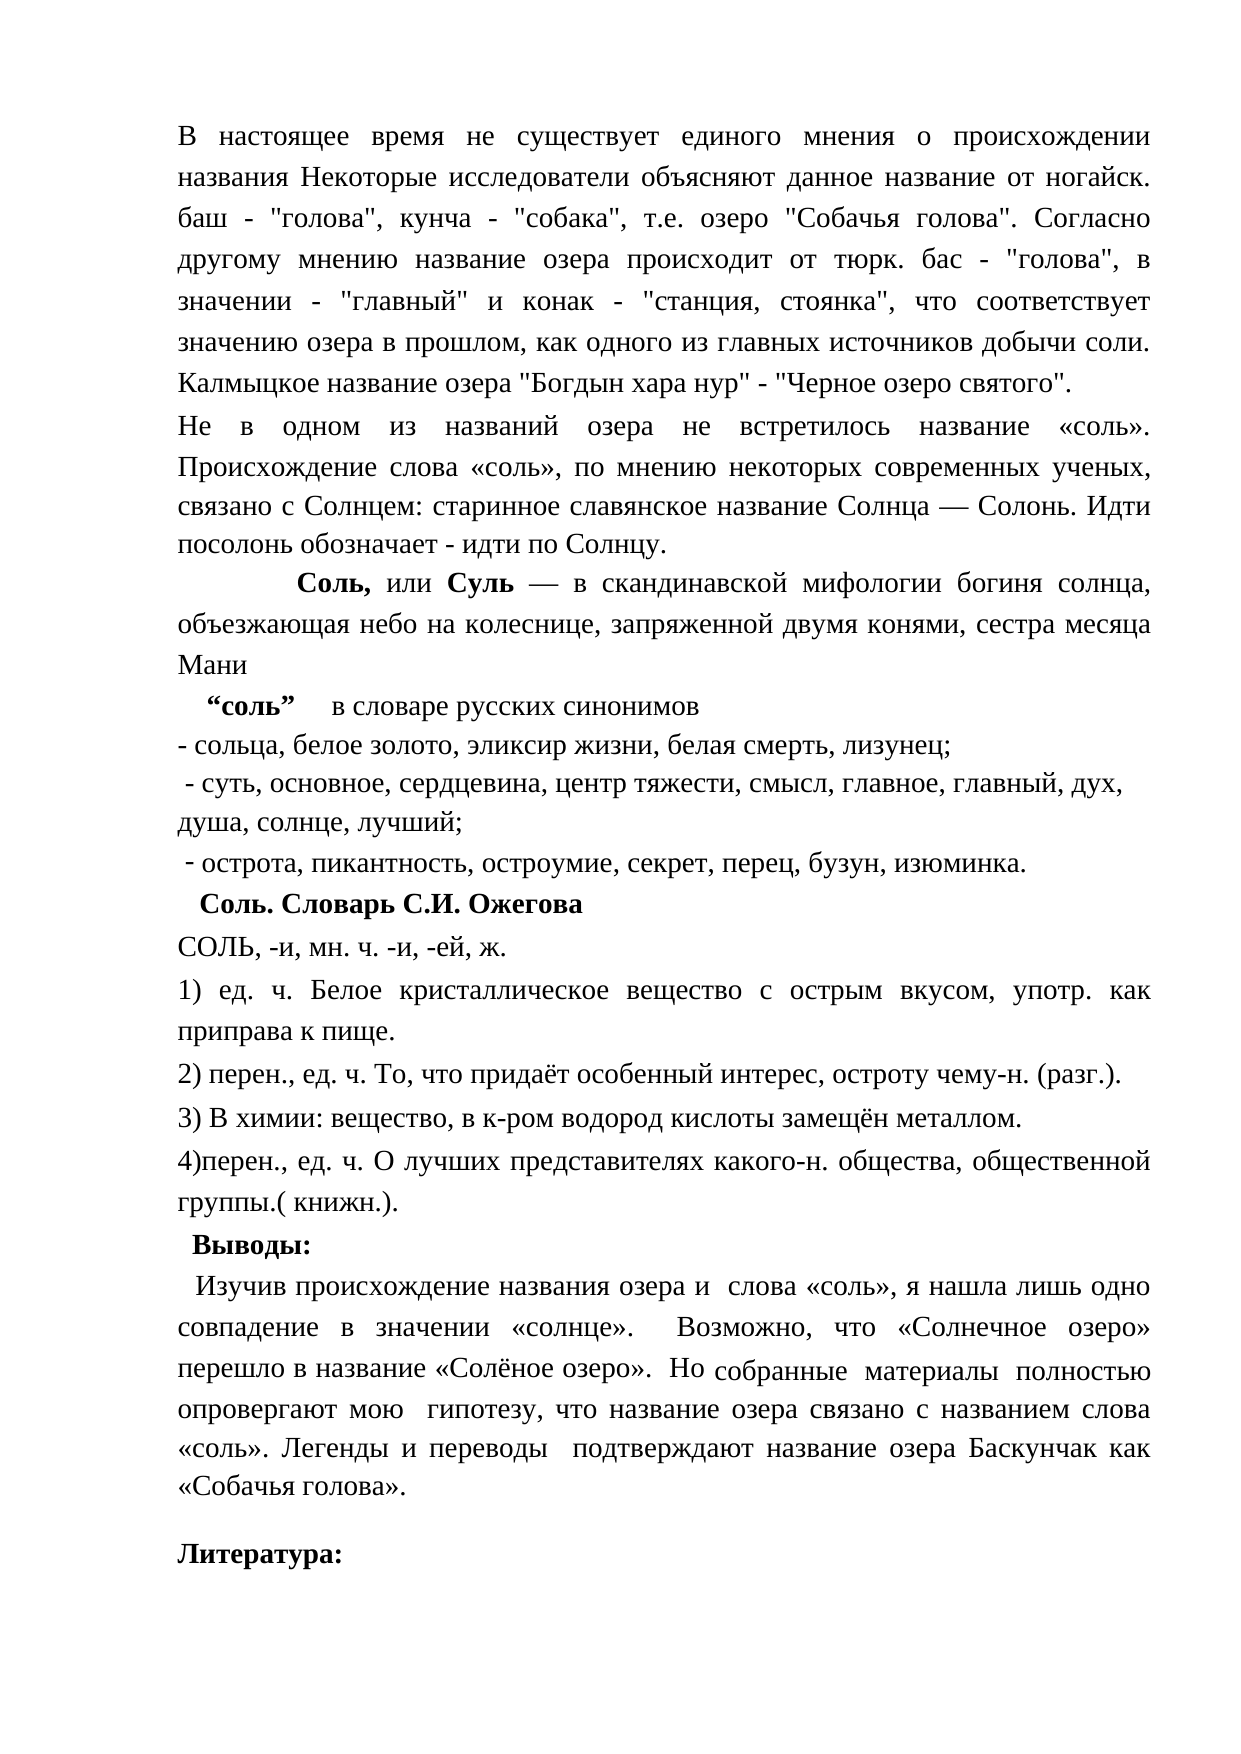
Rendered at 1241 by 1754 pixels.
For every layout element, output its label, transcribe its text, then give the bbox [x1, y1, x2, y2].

text Выводы: [177, 1227, 1152, 1261]
text - суть, основное, сердцевина, центр тяжести, смысл, главное, главный, дух, душа, солнце, лучший; [177, 766, 1152, 838]
text - сольца, белое золото, эликсир жизни, белая смерть, лизунец; [177, 727, 1152, 761]
text 2) перен., ед. ч. То, что придаёт особенный интерес, остроту чему-н. (разг.). [177, 1057, 1152, 1092]
text Не в одном из названий озера не встретилось название «соль». Происхождение слова «соль», по мнению некоторых современных ученых, связано с Солнцем: старинное славянское название Солнца — Солонь. Идти посолонь обозначает - идти по Солнцу. [177, 408, 1152, 560]
text Соль. Словарь С.И. Ожегова [177, 886, 1152, 922]
text 4)перен., ед. ч. О лучших представителях какого-н. общества, общественной группы.( книжн.). [177, 1143, 1152, 1220]
text 1) ед. ч. Белое кристаллическое вещество с острым вкусом, употр. как приправа к пище. [177, 972, 1152, 1049]
text Изучив происхождение названия озера и слова «соль», я нашла лишь одно совпадение в значении «солнце». Возможно, что «Солнечное озеро» перешло в название «Солёное озеро». Но собранные материалы полностью опровергают мою гипотезу, что название озера связано с названием слова «соль». Легенды и переводы подтверждают название озера Баскунчак как «Собачья голова». [177, 1268, 1152, 1502]
text 3) В химии: вещество, в к-ром водород кислоты замещён металлом. [177, 1100, 1152, 1136]
text Соль, или Суль — в скандинавской мифологии богиня солнца, объезжающая небо на колеснице, запряженной двумя конями, сестра месяца Мани [177, 565, 1152, 683]
text СОЛЬ, -и, мн. ч. -и, -ей, ж. [177, 929, 1152, 965]
text Литература: [177, 1536, 1152, 1569]
text В настоящее время не существует единого мнения о происхождении названия Некоторые исследователи объясняют данное название от ногайск. баш - "голова", кунча - "собака", т.е. озеро "Собачья голова". Согласно другому мнению название озера происходит от тюрк. бас - "голова", в значении - "главный" и конак - "станция, стоянка", что соответствует значению озера в прошлом, как одного из главных источников добычи соли. Калмыцкое название озера "Богдын хара нур" - "Черное озеро святого". [177, 118, 1152, 401]
text “соль” в словаре русских синонимов [177, 688, 1152, 722]
text - острота, пикантность, остроумие, секрет, перец, бузун, изюминка. [177, 843, 1152, 878]
